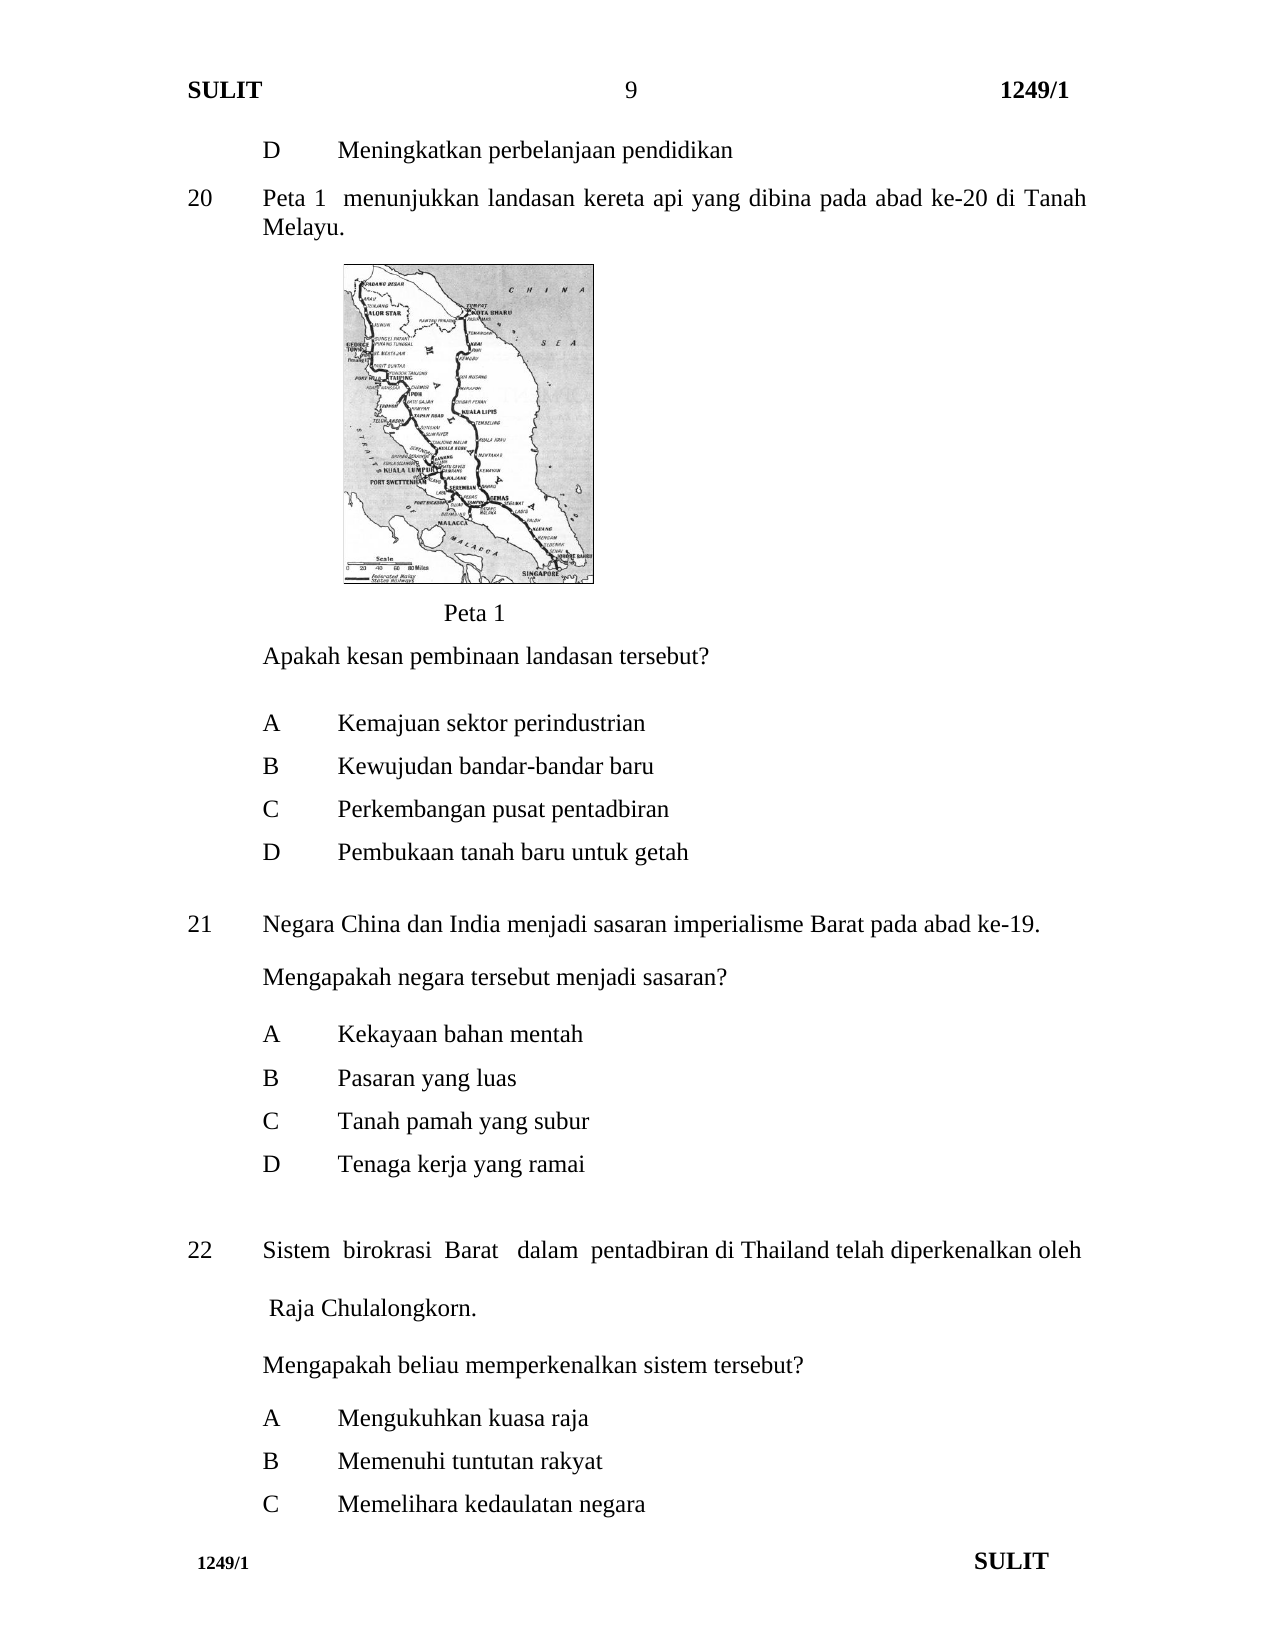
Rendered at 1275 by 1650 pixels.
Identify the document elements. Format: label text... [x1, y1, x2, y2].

text A Kekayaan bahan mentah [262, 1019, 1087, 1048]
text A Mengukuhkan kuasa raja [187, 1403, 1087, 1432]
text Raja Chulalongkorn. [187, 1293, 1087, 1321]
text 21 Negara China dan India menjadi sasaran imperialisme Barat pada abad ke-19. [187, 909, 1087, 938]
text Apakah kesan pembinaan landasan tersebut? [187, 641, 1087, 669]
text C Memelihara kedaulatan negara [187, 1489, 1087, 1518]
text C Tanah pamah yang subur [187, 1106, 1087, 1134]
text 22 Sistem birokrasi Barat dalam pentadbiran di Thailand telah diperkenalkan oleh [187, 1235, 1087, 1264]
text A Kemajuan sektor perindustrian [187, 708, 1087, 737]
text B Kewujudan bandar-bandar baru [187, 751, 1087, 780]
picture [343, 264, 594, 584]
text Mengapakah negara tersebut menjadi sasaran? [187, 962, 1087, 991]
text Mengapakah beliau memperkenalkan sistem tersebut? [187, 1321, 1087, 1379]
text D Tenaga kerja yang ramai [187, 1149, 1087, 1178]
text D Pembukaan tanah baru untuk getah [187, 837, 1087, 866]
text 20 Peta 1 menunjukkan landasan kereta api yang dibina pada abad ke-20 di Tanah Melayu. [187, 183, 1087, 240]
text B Pasaran yang luas [262, 1063, 1087, 1091]
text Peta 1 [187, 598, 1087, 626]
text D Meningkatkan perbelanjaan pendidikan [187, 135, 1087, 164]
text B Memenuhi tuntutan rakyat [187, 1446, 1087, 1475]
text C Perkembangan pusat pentadbiran [187, 794, 1087, 823]
